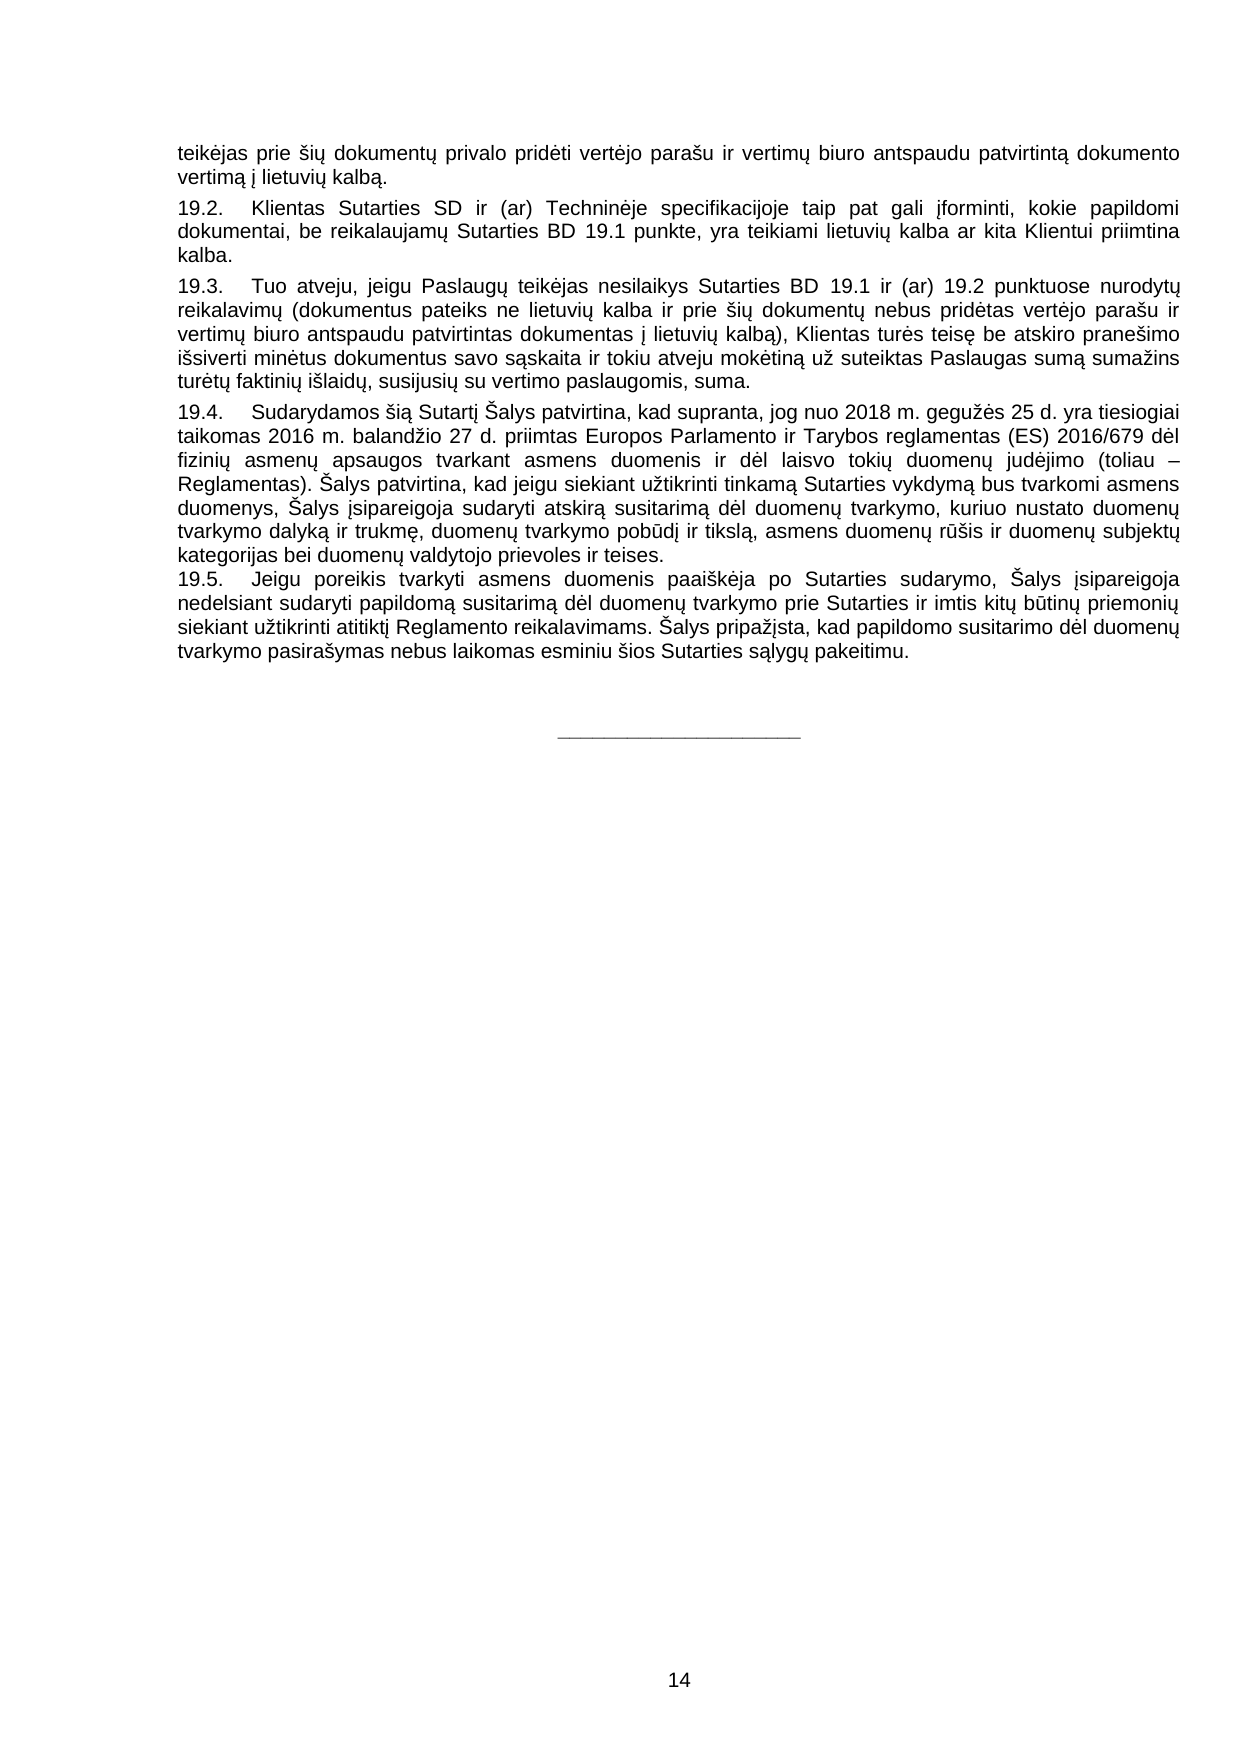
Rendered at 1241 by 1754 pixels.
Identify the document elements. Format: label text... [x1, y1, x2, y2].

list Tuo atveju, jeigu Paslaugų teikėjas nesilaikys Sutarties BD 19.1 ir (ar) 19.2 punktuose nurodytų reikalavimų (dokumentus pateiks ne lietuvių kalba ir prie šių dokumentų nebus pridėtas vertėjo parašu ir vertimų biuro antspaudu patvirtintas dokumentas į lietuvių kalbą), Klientas turės teisę be atskiro pranešimo išsiverti minėtus dokumentus savo sąskaita ir tokiu atveju mokėtiną už suteiktas Paslaugas sumą sumažins turėtų faktinių išlaidų, susijusių su vertimo paslaugomis, suma. [177, 273, 1181, 393]
text _____________________ [177, 717, 1181, 741]
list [177, 141, 1181, 189]
list Klientas Sutarties SD ir (ar) Techninėje specifikacijoje taip pat gali įforminti, kokie papildomi dokumentai, be reikalaujamų Sutarties BD 19.1 punkte, yra teikiami lietuvių kalba ar kita Klientui priimtina kalba. [177, 195, 1181, 267]
list Jeigu poreikis tvarkyti asmens duomenis paaiškėja po Sutarties sudarymo, Šalys įsipareigoja nedelsiant sudaryti papildomą susitarimą dėl duomenų tvarkymo prie Sutarties ir imtis kitų būtinų priemonių siekiant užtikrinti atitiktį Reglamento reikalavimams. Šalys pripažįsta, kad papildomo susitarimo dėl duomenų tvarkymo pasirašymas nebus laikomas esminiu šios Sutarties sąlygų pakeitimu. [177, 567, 1181, 663]
list Sudarydamos šią Sutartį Šalys patvirtina, kad supranta, jog nuo 2018 m. gegužės 25 d. yra tiesiogiai taikomas 2016 m. balandžio 27 d. priimtas Europos Parlamento ir Tarybos reglamentas (ES) 2016/679 dėl fizinių asmenų apsaugos tvarkant asmens duomenis ir dėl laisvo tokių duomenų judėjimo (toliau – Reglamentas). Šalys patvirtina, kad jeigu siekiant užtikrinti tinkamą Sutarties vykdymą bus tvarkomi asmens duomenys, Šalys įsipareigoja sudaryti atskirą susitarimą dėl duomenų tvarkymo, kuriuo nustato duomenų tvarkymo dalyką ir trukmę, duomenų tvarkymo pobūdį ir tikslą, asmens duomenų rūšis ir duomenų subjektų kategorijas bei duomenų valdytojo prievoles ir teises. [177, 399, 1181, 567]
